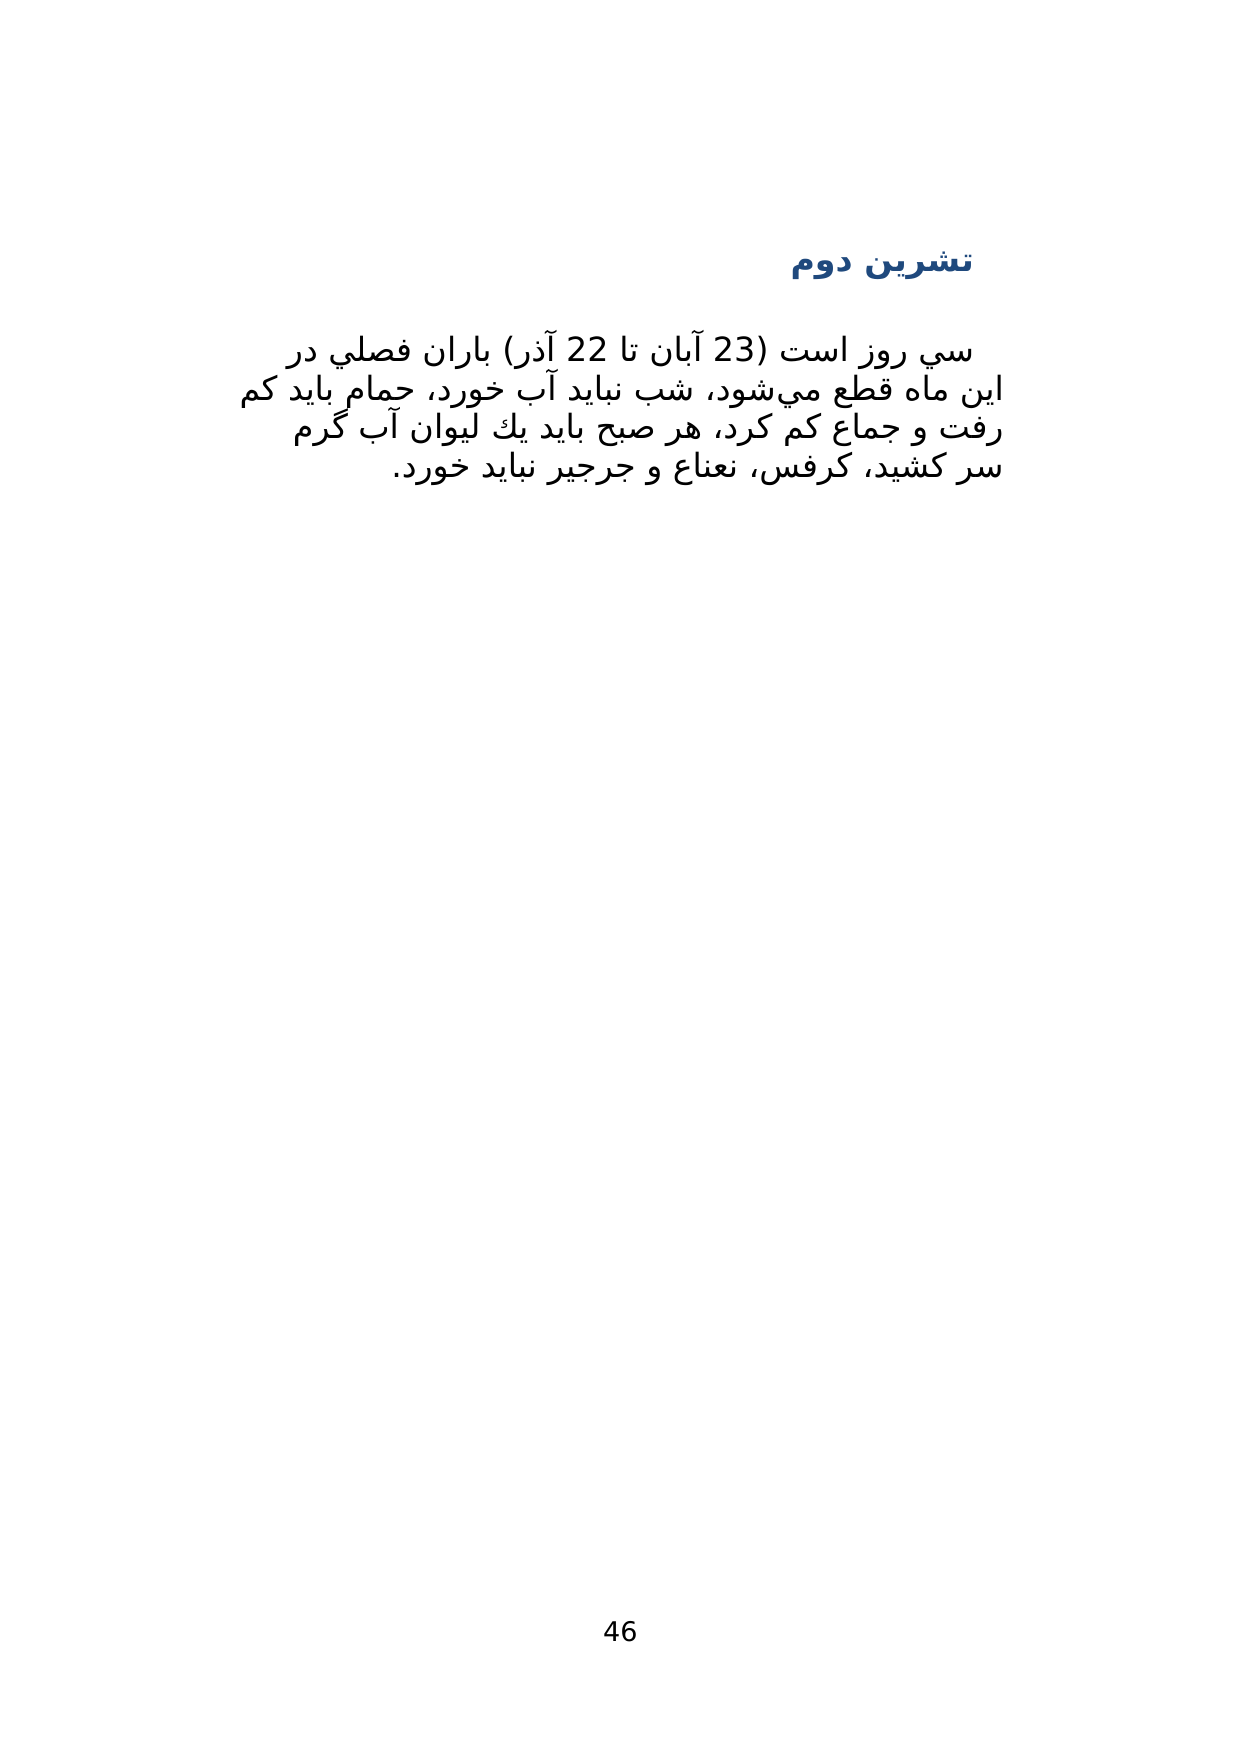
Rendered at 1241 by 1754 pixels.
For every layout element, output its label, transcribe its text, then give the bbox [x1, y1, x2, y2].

text سي روز است (23 آبان تا 22 آذر) باران فصلي در اين ماه قطع مي‌شود، شب نبايد آب خورد، حمام بايد كم رفت و جماع كم كرد، هر صبح بايد يك ليوان آب گرم سر كشيد، كرفس، نعناع و جرجير نبايد خورد. [236, 330, 1004, 486]
subtitle تشرين دوم [236, 241, 1004, 279]
